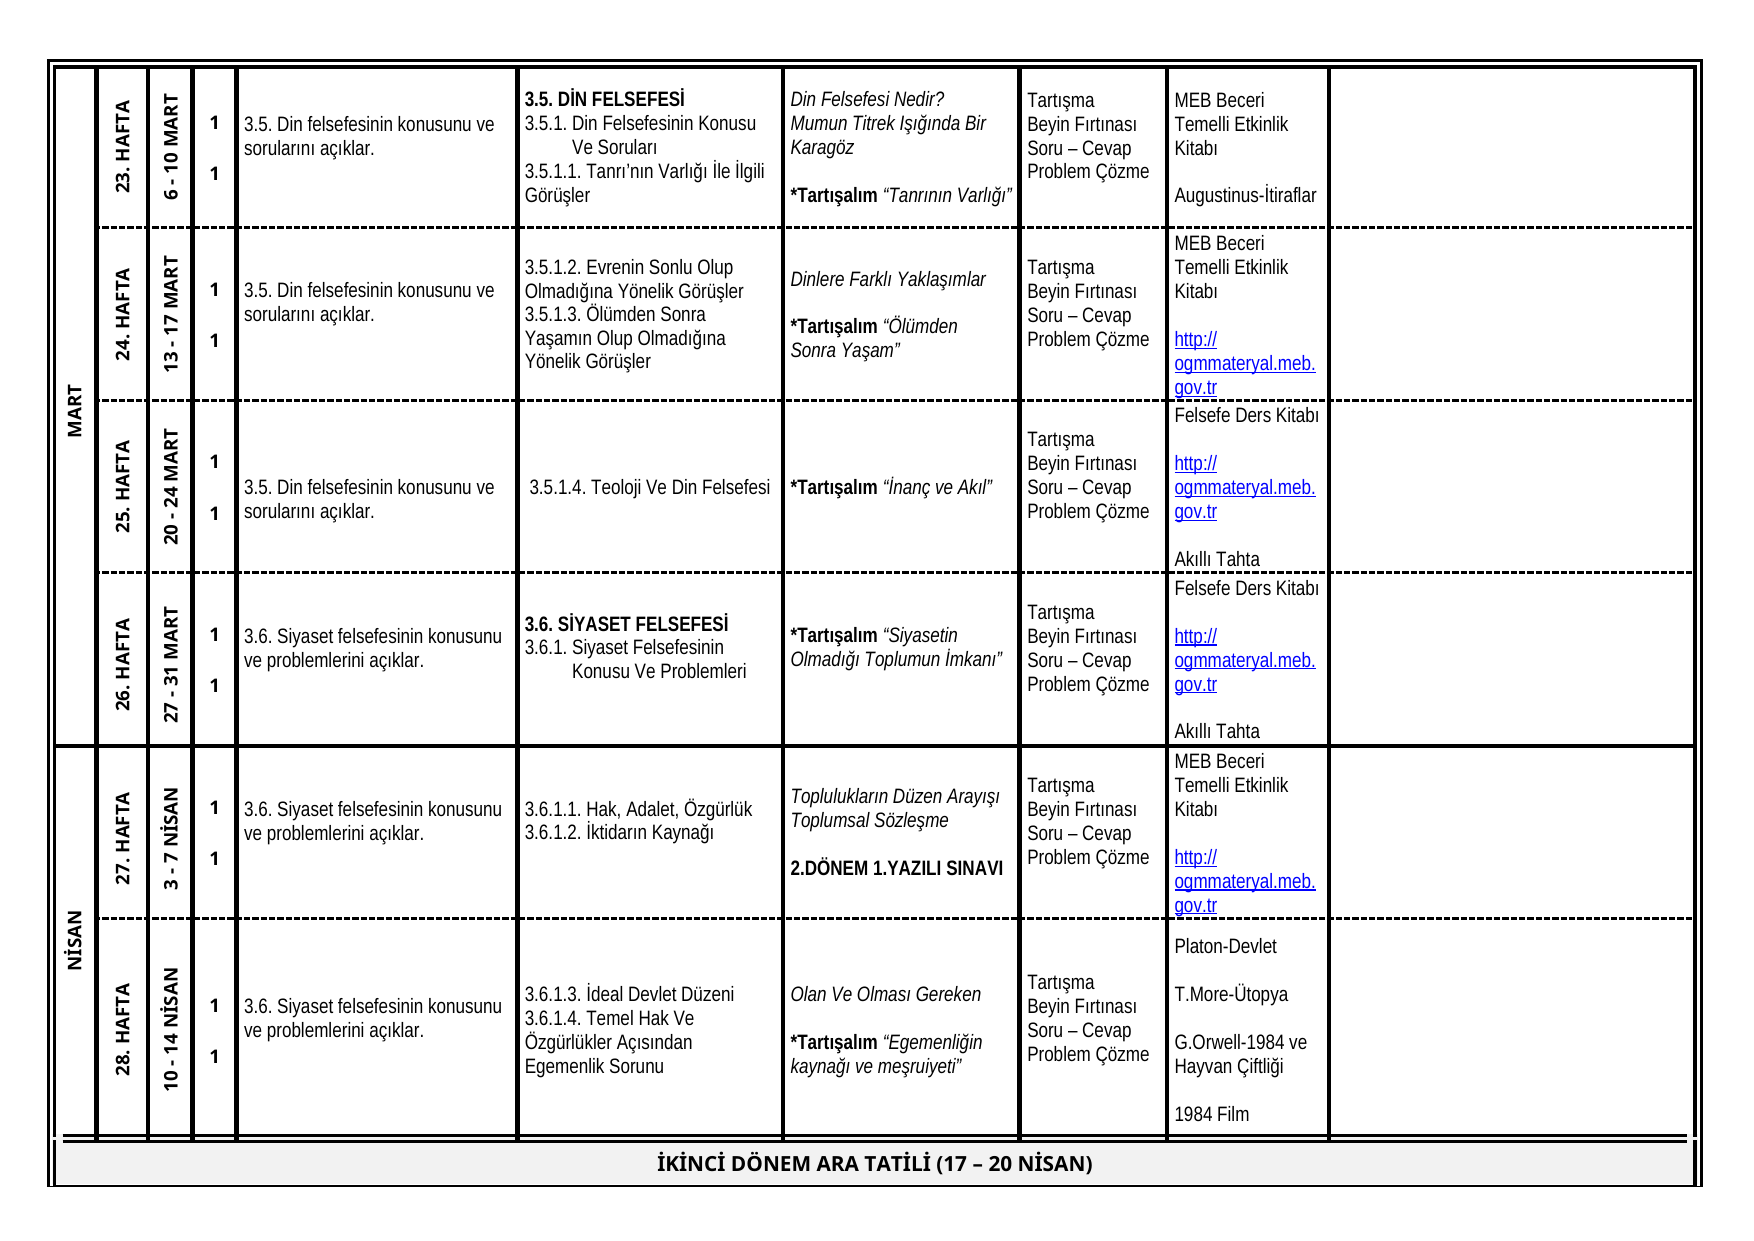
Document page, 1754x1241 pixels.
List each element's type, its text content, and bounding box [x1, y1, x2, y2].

table_cell 20 - 24 MART [150, 399, 190, 571]
table_cell Felsefe Ders Kitabı http://ogmmateryal.meb.gov.tr Akıllı Tahta [1169, 571, 1327, 743]
table_cell [1331, 917, 1693, 1134]
table_cell 27. HAFTA [99, 748, 146, 917]
table_cell 3.6. Siyaset felsefesinin konusunu ve problemlerini açıklar. [239, 571, 515, 743]
table_cell Olan Ve Olması Gereken *Tartışalım “Egemenliğin kaynağı ve meşruiyeti” [785, 917, 1017, 1134]
table_cell 3.6. Siyaset felsefesinin konusunu ve problemlerini açıklar. [239, 917, 515, 1134]
table_cell 1 1 [195, 571, 234, 743]
table_cell 3.6.1.1. Hak, Adalet, Özgürlük 3.6.1.2. İktidarın Kaynağı [520, 748, 781, 917]
table_cell 13 - 17 MART [150, 226, 190, 399]
table_cell Tartışma Beyin Fırtınası Soru – Cevap Problem Çözme [1022, 748, 1165, 917]
table_cell Tartışma Beyin Fırtınası Soru – Cevap Problem Çözme [1022, 571, 1165, 743]
table_cell MEB Beceri Temelli Etkinlik Kitabı Augustinus-İtiraflar [1169, 69, 1327, 226]
table_cell Dinlere Farklı Yaklaşımlar *Tartışalım “Ölümden Sonra Yaşam” [785, 226, 1017, 399]
table_cell MEB Beceri Temelli Etkinlik Kitabı http://ogmmateryal.meb.gov.tr [1169, 226, 1327, 399]
table_cell [1331, 748, 1693, 917]
table_cell Platon-Devlet T.More-Ütopya G.Orwell-1984 ve Hayvan Çiftliği 1984 Film [1169, 917, 1327, 1134]
table_cell 28. HAFTA [99, 917, 146, 1134]
table_cell Tartışma Beyin Fırtınası Soru – Cevap Problem Çözme [1022, 226, 1165, 399]
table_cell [1022, 69, 1165, 226]
table_cell 3.5. DİN FELSEFESİ 3.5.1. Din Felsefesinin Konusu Ve Soruları 3.5.1.1. Tanrı’nın Varlığı İle İlgili Görüşler [520, 69, 781, 226]
table_cell 3.5.1.4. Teoloji Ve Din Felsefesi [520, 399, 781, 571]
table_cell *Tartışalım “Siyasetin Olmadığı Toplumun İmkanı” [785, 571, 1017, 743]
table_cell 1 1 [195, 917, 234, 1134]
table_cell Tartışma Beyin Fırtınası Soru – Cevap Problem Çözme [1022, 399, 1165, 571]
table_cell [1022, 917, 1165, 1134]
table_cell [1329, 62, 1698, 226]
table_cell 26. HAFTA [99, 571, 146, 743]
table_cell 1 1 [195, 226, 234, 399]
table_cell *Tartışalım “İnanç ve Akıl” [785, 399, 1017, 571]
table_cell 3.5.1.2. Evrenin Sonlu Olup Olmadığına Yönelik Görüşler 3.5.1.3. Ölümden Sonra Yaşamın Olup Olmadığına Yönelik Görüşler [520, 226, 781, 399]
table_cell 27 - 31 MART [150, 571, 190, 743]
table_cell 1 1 [195, 399, 234, 571]
table_cell MEB Beceri Temelli Etkinlik Kitabı http://ogmmateryal.meb.gov.tr [1169, 748, 1327, 917]
table_cell NİSAN [56, 748, 94, 1134]
table_cell 24. HAFTA [99, 226, 146, 399]
table_cell 6 - 10 MART [150, 69, 190, 226]
table_cell 3.6. Siyaset felsefesinin konusunu ve problemlerini açıklar. [239, 748, 515, 917]
table_cell MART [52, 62, 96, 743]
table_cell Felsefe Ders Kitabı http://ogmmateryal.meb.gov.tr Akıllı Tahta [1169, 399, 1327, 571]
table_cell 3.6.1.3. İdeal Devlet Düzeni 3.6.1.4. Temel Hak Ve Özgürlükler Açısından Egemenlik Sorunu [520, 917, 781, 1134]
table_cell 23. HAFTA [99, 69, 146, 226]
table_cell 3.6. SİYASET FELSEFESİ 3.6.1. Siyaset Felsefesinin Konusu Ve Problemleri [520, 571, 781, 743]
table_cell 3.5. Din felsefesinin konusunu ve sorularını açıklar. [239, 226, 515, 399]
table_cell 3.5. Din felsefesinin konusunu ve sorularını açıklar. [239, 399, 515, 571]
table_cell 3 - 7 NİSAN [150, 748, 190, 917]
table_cell 1 1 [195, 748, 234, 917]
table_cell Toplulukların Düzen Arayışı Toplumsal Sözleşme 2.DÖNEM 1.YAZILI SINAVI [785, 748, 1017, 917]
table_cell İKİNCİ DÖNEM ARA TATİLİ (17 – 20 NİSAN) [52, 1134, 1698, 1184]
table_cell 10 - 14 NİSAN [150, 917, 190, 1134]
table_cell Din Felsefesi Nedir? Mumun Titrek Işığında Bir Karagöz *Tartışalım “Tanrının Varlığı” [785, 69, 1017, 226]
table_cell [1331, 226, 1693, 399]
table_cell [1331, 399, 1693, 571]
table_cell 25. HAFTA [99, 399, 146, 571]
table_cell 3.5. Din felsefesinin konusunu ve sorularını açıklar. [239, 69, 515, 226]
table_cell [1331, 571, 1693, 743]
table_cell 1 1 [195, 69, 234, 226]
